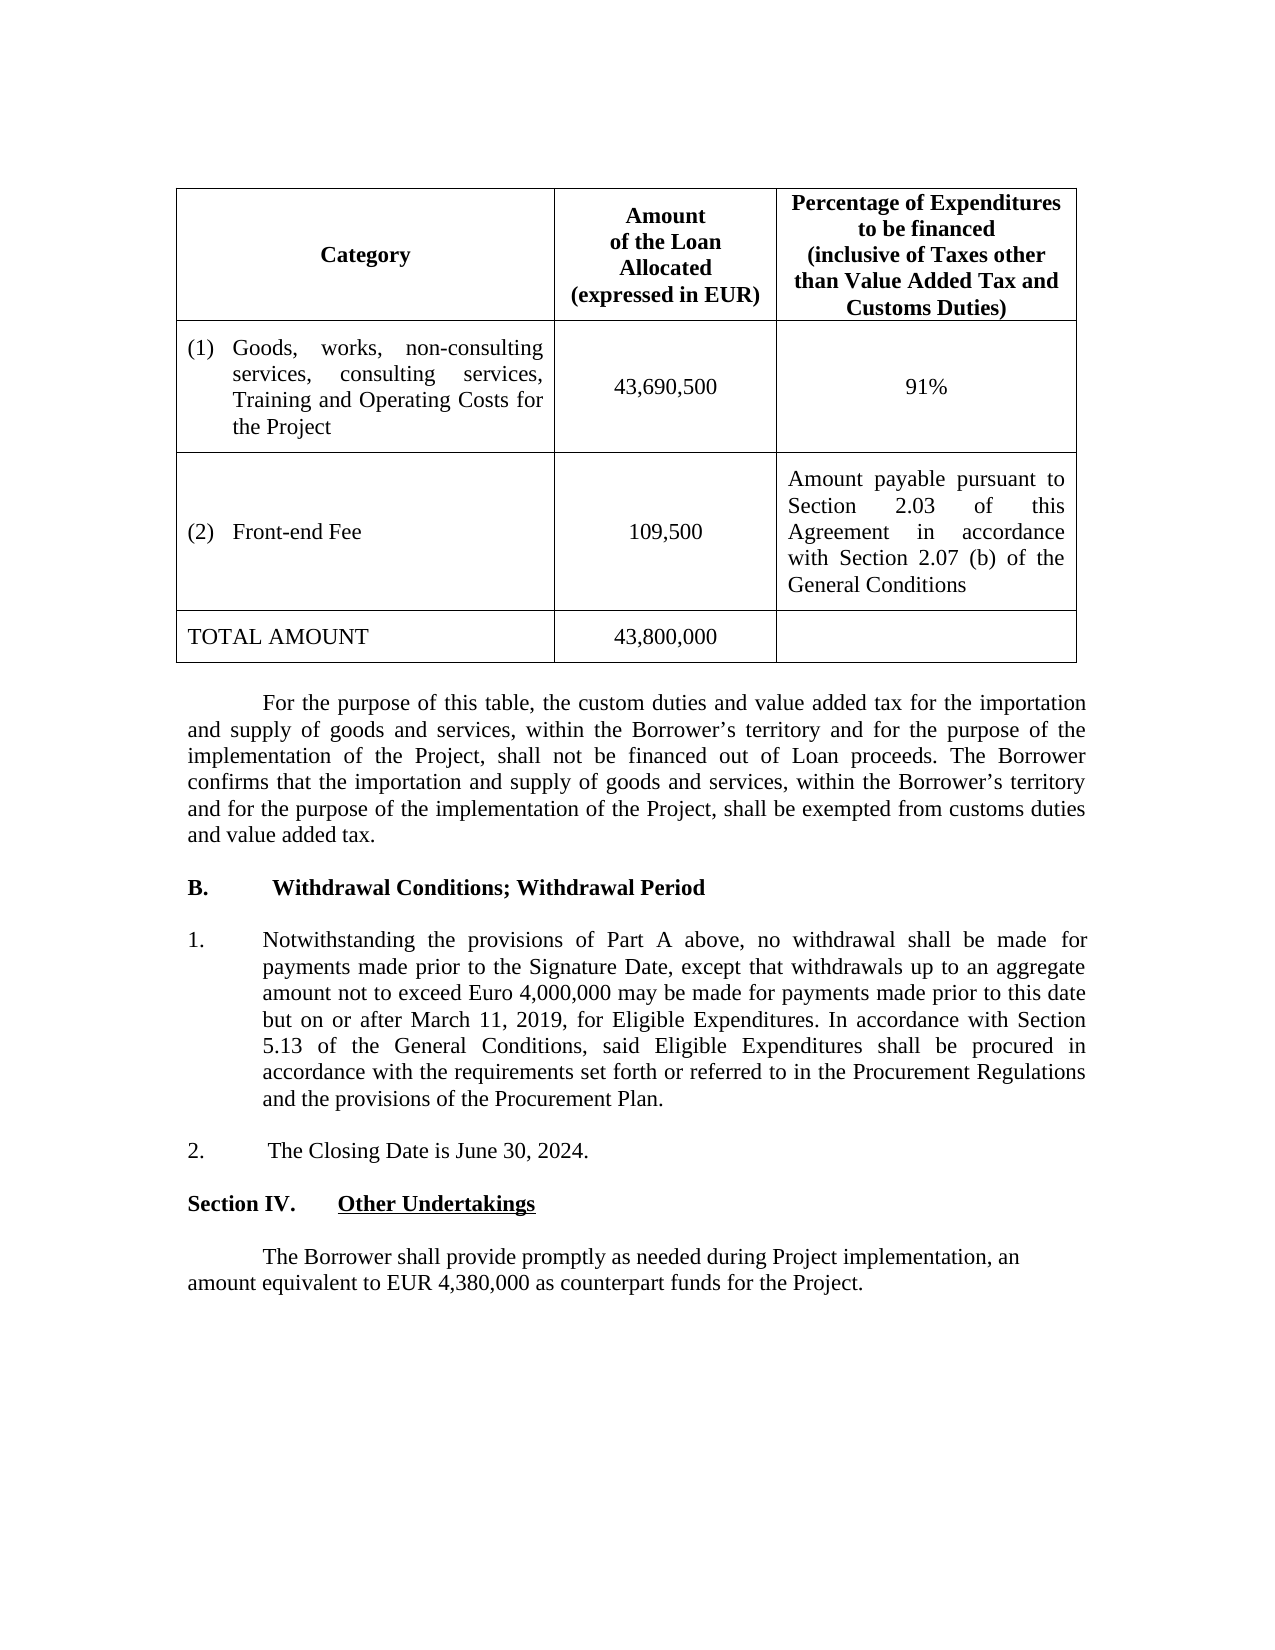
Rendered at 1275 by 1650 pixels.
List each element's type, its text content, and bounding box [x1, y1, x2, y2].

table_cell 109,500 [555, 453, 776, 609]
text The Borrower shall provide promptly as needed during Project implementation, an amount equivalent to EUR 4,380,000 as counterpart funds for the Project. [187, 1243, 1087, 1296]
text 1. Notwithstanding the provisions of Part A above, no withdrawal shall be made for payments made prior to the Signature Date, except that withdrawals up to an aggregate amount not to exceed Euro 4,000,000 may be made for payments made prior to this date but on or after March 11, 2019, for Eligible Expenditures. In accordance with Section 5.13 of the General Conditions, said Eligible Expenditures shall be procured in accordance with the requirements set forth or referred to in the Procurement Regulations and the provisions of the Procurement Plan. [187, 927, 1087, 1111]
table_cell 91% [777, 321, 1076, 452]
table_header Amount of the Loan Allocated (expressed in EUR) [555, 189, 776, 320]
list The Closing Date is June 30, 2024. [187, 1137, 1087, 1164]
table_cell (2) Front-end Fee [177, 453, 554, 609]
table_cell (1) Goods, works, non-consulting services, consulting services, Training and Operating Costs for the Project [177, 321, 554, 452]
table_header Percentage of Expenditures to be financed (inclusive of Taxes other than Value Added Tax and Customs Duties) [777, 189, 1076, 320]
table_cell 43,800,000 [555, 611, 776, 662]
table_cell TOTAL AMOUNT [177, 611, 554, 662]
text B. Withdrawal Conditions; Withdrawal Period [187, 874, 1087, 900]
table_cell [777, 611, 1076, 662]
table_cell Amount payable pursuant to Section 2.03 of this Agreement in accordance with Section 2.07 (b) of the General Conditions [777, 453, 1076, 609]
text For the purpose of this table, the custom duties and value added tax for the importation and supply of goods and services, within the Borrower’s territory and for the purpose of the implementation of the Project, shall not be financed out of Loan proceeds. The Borrower confirms that the importation and supply of goods and services, within the Borrower’s territory and for the purpose of the implementation of the Project, shall be exempted from customs duties and value added tax. [187, 689, 1087, 847]
table_cell 43,690,500 [555, 321, 776, 452]
text Section IV. Other Undertakings [187, 1190, 1087, 1216]
table_header Category [177, 189, 554, 320]
